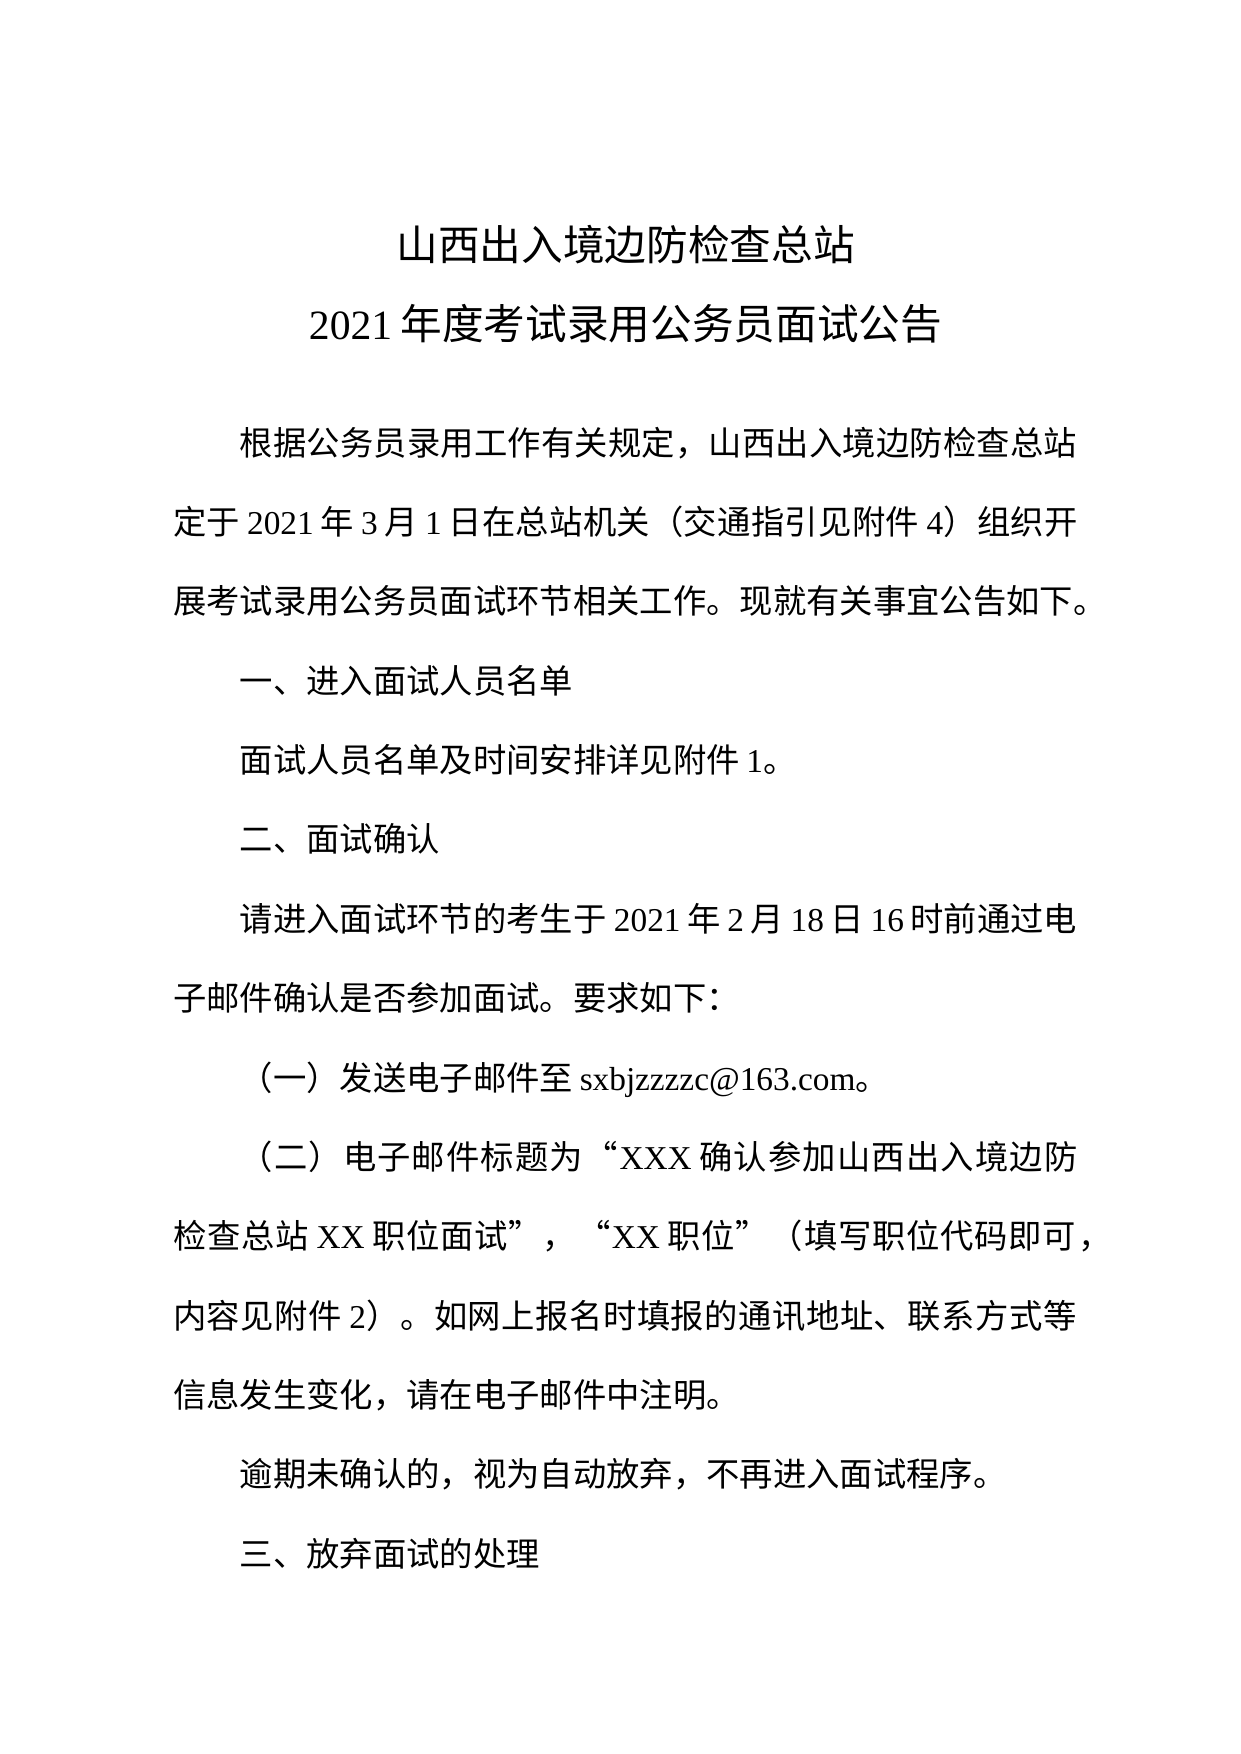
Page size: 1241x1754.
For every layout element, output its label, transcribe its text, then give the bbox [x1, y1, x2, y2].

text 面试人员名单及时间安排详见附件1。 [173, 718, 1078, 798]
text （一）发送电子邮件至sxbjzzzzc@163.com。 [173, 1036, 1078, 1115]
text （二）电子邮件标题为“XXX确认参加山西出入境边防检查总站XX职位面试”，“XX职位”（填写职位代码即可，内容见附件2）。如网上报名时填报的通讯地址、联系方式等信息发生变化，请在电子邮件中注明。 [173, 1115, 1078, 1433]
text 请进入面试环节的考生于2021年2月18日16时前通过电子邮件确认是否参加面试。要求如下： [173, 877, 1078, 1036]
text 山西出入境边防检查总站 [173, 202, 1078, 282]
text 2021年度考试录用公务员面试公告 [173, 282, 1078, 361]
text 根据公务员录用工作有关规定，山西出入境边防检查总站定于2021年3月1日在总站机关（交通指引见附件4）组织开展考试录用公务员面试环节相关工作。现就有关事宜公告如下。 [173, 401, 1078, 639]
text 逾期未确认的，视为自动放弃，不再进入面试程序。 [173, 1433, 1078, 1512]
text 三、放弃面试的处理 [173, 1512, 1078, 1591]
text 二、面试确认 [173, 798, 1078, 877]
text 一、进入面试人员名单 [173, 639, 1078, 718]
